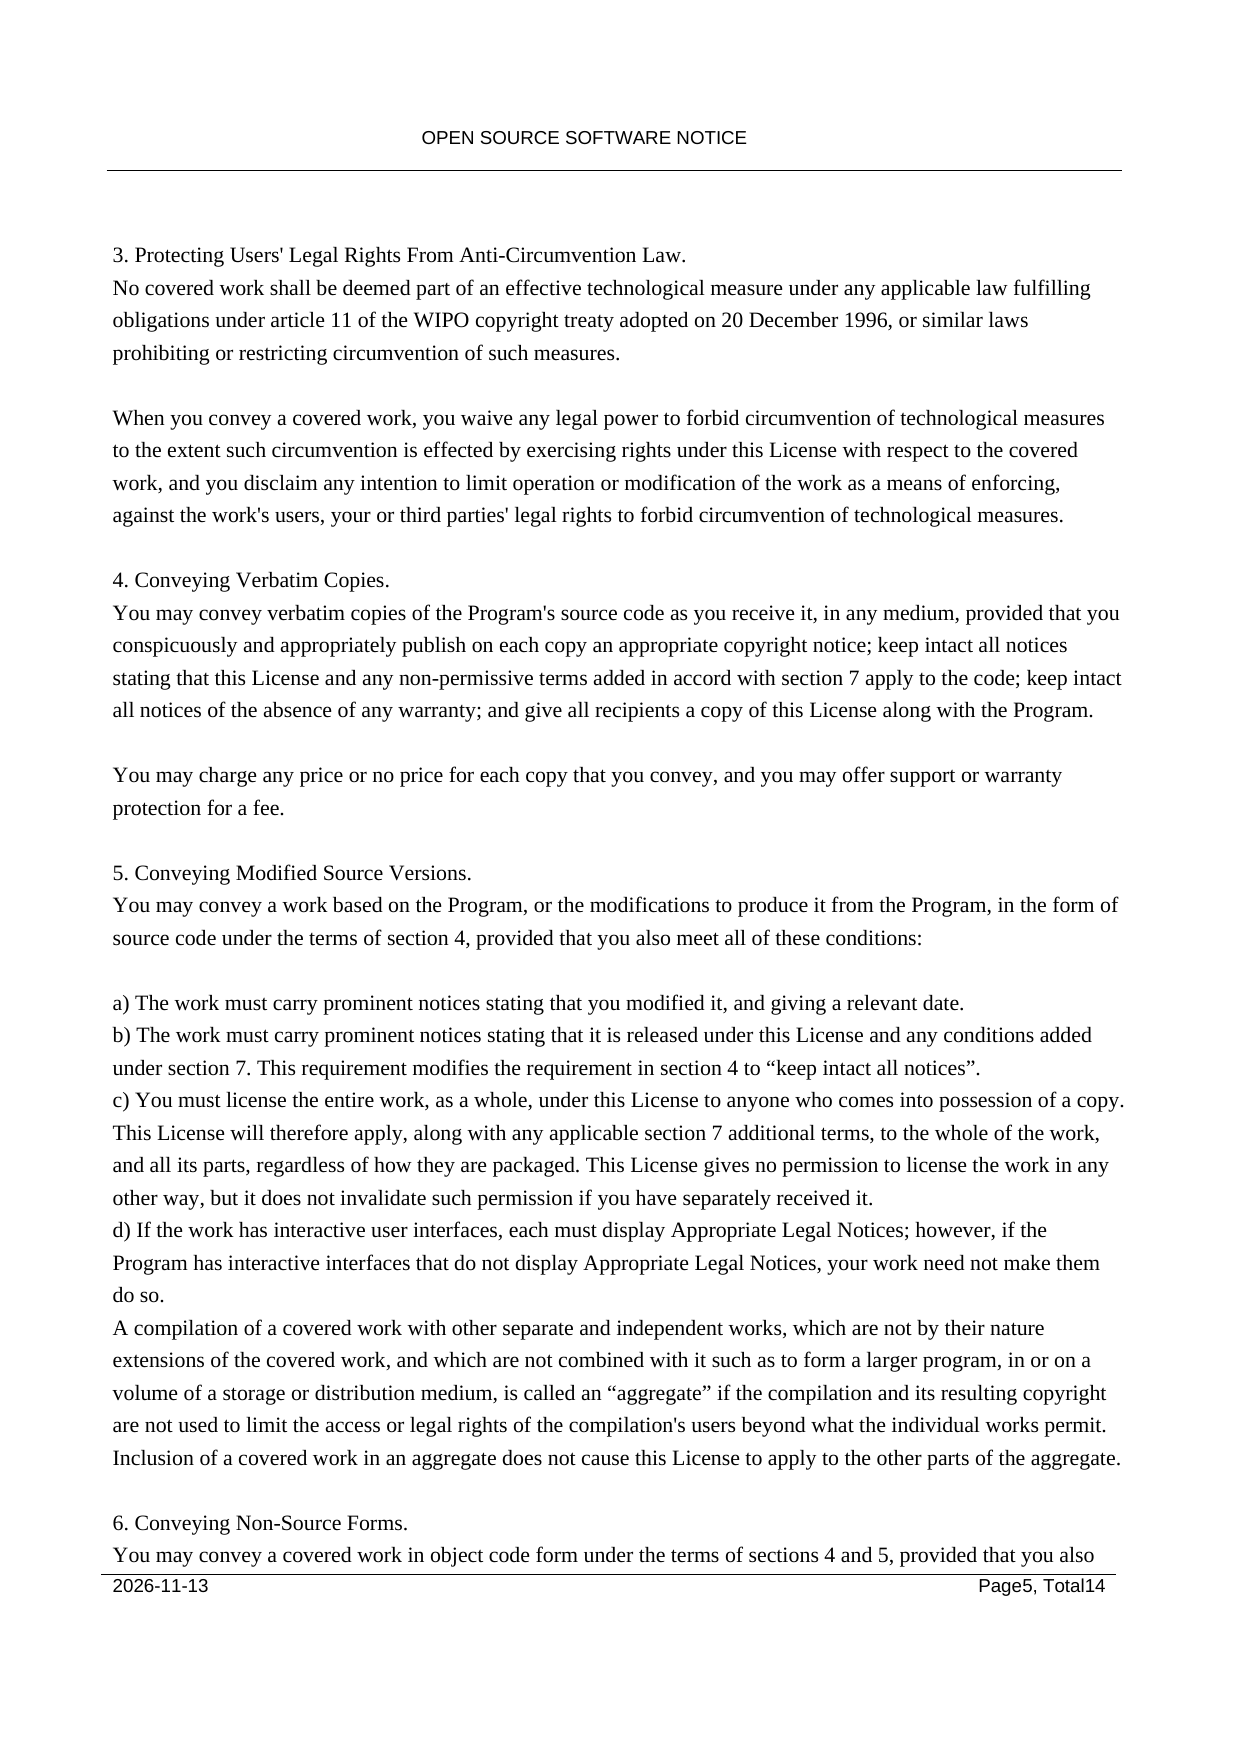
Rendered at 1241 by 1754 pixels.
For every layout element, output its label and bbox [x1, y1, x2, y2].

text [112, 206, 1128, 1571]
